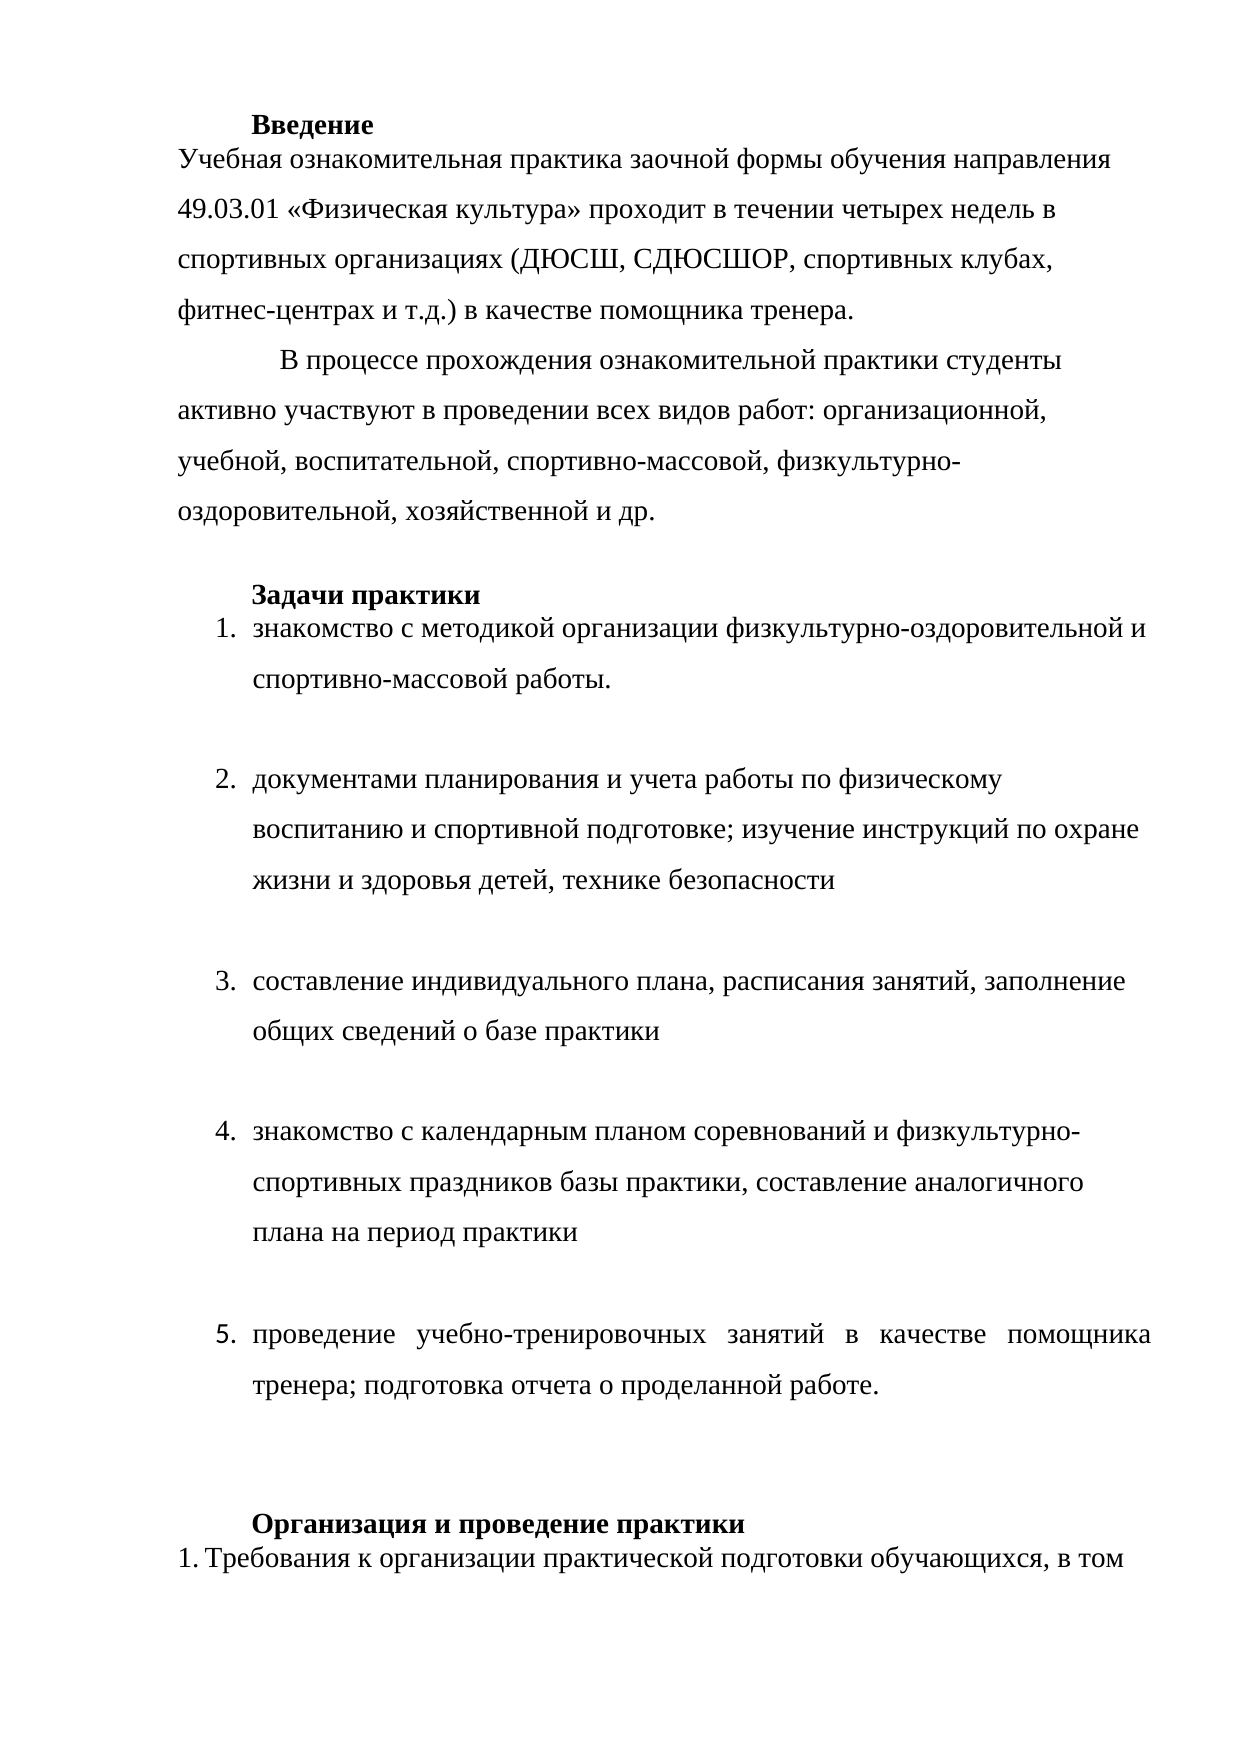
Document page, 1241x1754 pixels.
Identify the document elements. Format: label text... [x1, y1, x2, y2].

text В процессе прохождения ознакомительной практики студенты активно участвуют в проведении всех видов работ: организационной, учебной, воспитательной, спортивно-массовой, физкультурно- оздоровительной, хозяйственной и др. [177, 342, 1152, 527]
list знакомство с методикой организации физкультурно-оздоровительной и спортивно-массовой работы. [215, 610, 1152, 694]
text Введение [251, 107, 1154, 141]
text Учебная ознакомительная практика заочной формы обучения направления 49.03.01 «Физическая культура» проходит в течении четырех недель в спортивных организациях (ДЮСШ, СДЮСШОР, спортивных клубах, фитнес-центрах и т.д.) в качестве помощника тренера. [177, 141, 1152, 325]
list проведение учебно-тренировочных занятий в качестве помощника тренера; подготовка отчета о проделанной работе. [215, 1315, 1152, 1401]
text 1. Требования к организации практической подготовки обучающихся, в том [177, 1540, 1152, 1573]
text Задачи практики [251, 577, 1154, 610]
list знакомство с календарным планом соревнований и физкультурно-спортивных праздников базы практики, составление аналогичного плана на период практики [215, 1113, 1152, 1248]
list составление индивидуального плана, расписания занятий, заполнение общих сведений о базе практики [215, 963, 1152, 1046]
text Организация и проведение практики [251, 1506, 1154, 1540]
list документами планирования и учета работы по физическому воспитанию и спортивной подготовке; изучение инструкций по охране жизни и здоровья детей, технике безопасности [215, 761, 1152, 896]
